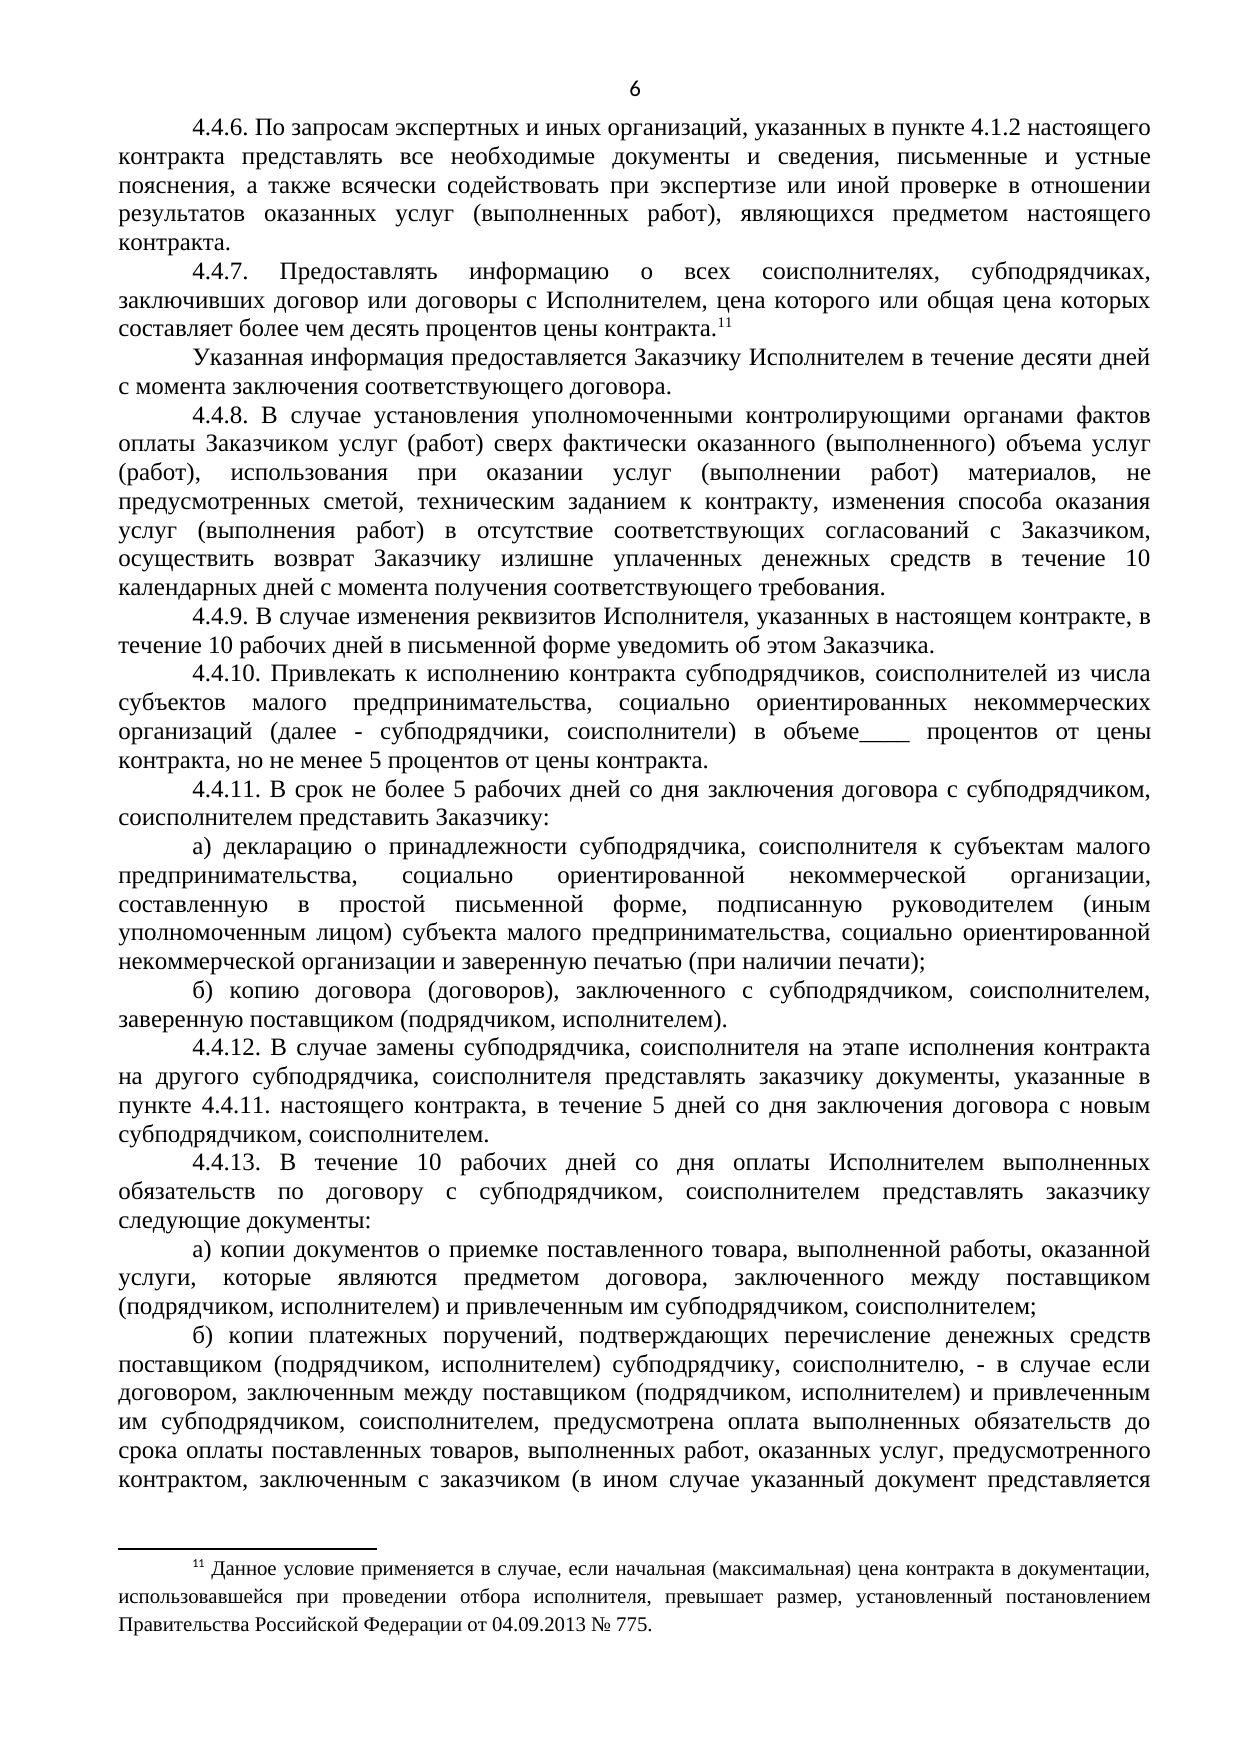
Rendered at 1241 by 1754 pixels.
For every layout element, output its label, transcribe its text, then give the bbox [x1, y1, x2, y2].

text а) копии документов о приемке поставленного товара, выполненной работы, оказанной услуги, которые являются предметом договора, заключенного между поставщиком (подрядчиком, исполнителем) и привлеченным им субподрядчиком, соисполнителем; [118, 1234, 1152, 1320]
text 4.4.8. В случае установления уполномоченными контролирующими органами фактов оплаты Заказчиком услуг (работ) сверх фактически оказанного (выполненного) объема услуг (работ), использования при оказании услуг (выполнении работ) материалов, не предусмотренных сметой, техническим заданием к контракту, изменения способа оказания услуг (выполнения работ) в отсутствие соответствующих согласований с Заказчиком, осуществить возврат Заказчику излишне уплаченных денежных средств в течение 10 календарных дней с момента получения соответствующего требования. [118, 400, 1152, 601]
text 4.4.7. Предоставлять информацию о всех соисполнителях, субподрядчиках, заключивших договор или договоры с Исполнителем, цена которого или общая цена которых составляет более чем десять процентов цены контракта. [118, 256, 1152, 342]
text б) копию договора (договоров), заключенного с субподрядчиком, соисполнителем, заверенную поставщиком (подрядчиком, исполнителем). [118, 975, 1152, 1032]
text 4.4.12. В случае замены субподрядчика, соисполнителя на этапе исполнения контракта на другого субподрядчика, соисполнителя представлять заказчику документы, указанные в пункте 4.4.11. настоящего контракта, в течение 5 дней со дня заключения договора с новым субподрядчиком, соисполнителем. [118, 1032, 1152, 1147]
text 4.4.13. В течение 10 рабочих дней со дня оплаты Исполнителем выполненных обязательств по договору с субподрядчиком, соисполнителем представлять заказчику следующие документы: [118, 1147, 1152, 1234]
text Указанная информация предоставляется Заказчику Исполнителем в течение десяти дней с момента заключения соответствующего договора. [118, 342, 1152, 400]
text 4.4.11. В срок не более 5 рабочих дней со дня заключения договора с субподрядчиком, соисполнителем представить Заказчику: [118, 774, 1152, 831]
text 4.4.10. Привлекать к исполнению контракта субподрядчиков, соисполнителей из числа субъектов малого предпринимательства, социально ориентированных некоммерческих организаций (далее - субподрядчики, соисполнители) в объеме____ процентов от цены контракта, но не менее 5 процентов от цены контракта. [118, 658, 1152, 774]
text а) декларацию о принадлежности субподрядчика, соисполнителя к субъектам малого предпринимательства, социально ориентированной некоммерческой организации, составленную в простой письменной форме, подписанную руководителем (иным уполномоченным лицом) субъекта малого предпринимательства, социально ориентированной некоммерческой организации и заверенную печатью (при наличии печати); [118, 831, 1152, 975]
text 4.4.6. По запросам экспертных и иных организаций, указанных в пункте 4.1.2 настоящего контракта представлять все необходимые документы и сведения, письменные и устные пояснения, а также всячески содействовать при экспертизе или иной проверке в отношении результатов оказанных услуг (выполненных работ), являющихся предметом настоящего контракта. [118, 112, 1152, 256]
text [118, 1320, 1152, 1492]
text 4.4.9. В случае изменения реквизитов Исполнителя, указанных в настоящем контракте, в течение 10 рабочих дней в письменной форме уведомить об этом Заказчика. [118, 601, 1152, 658]
